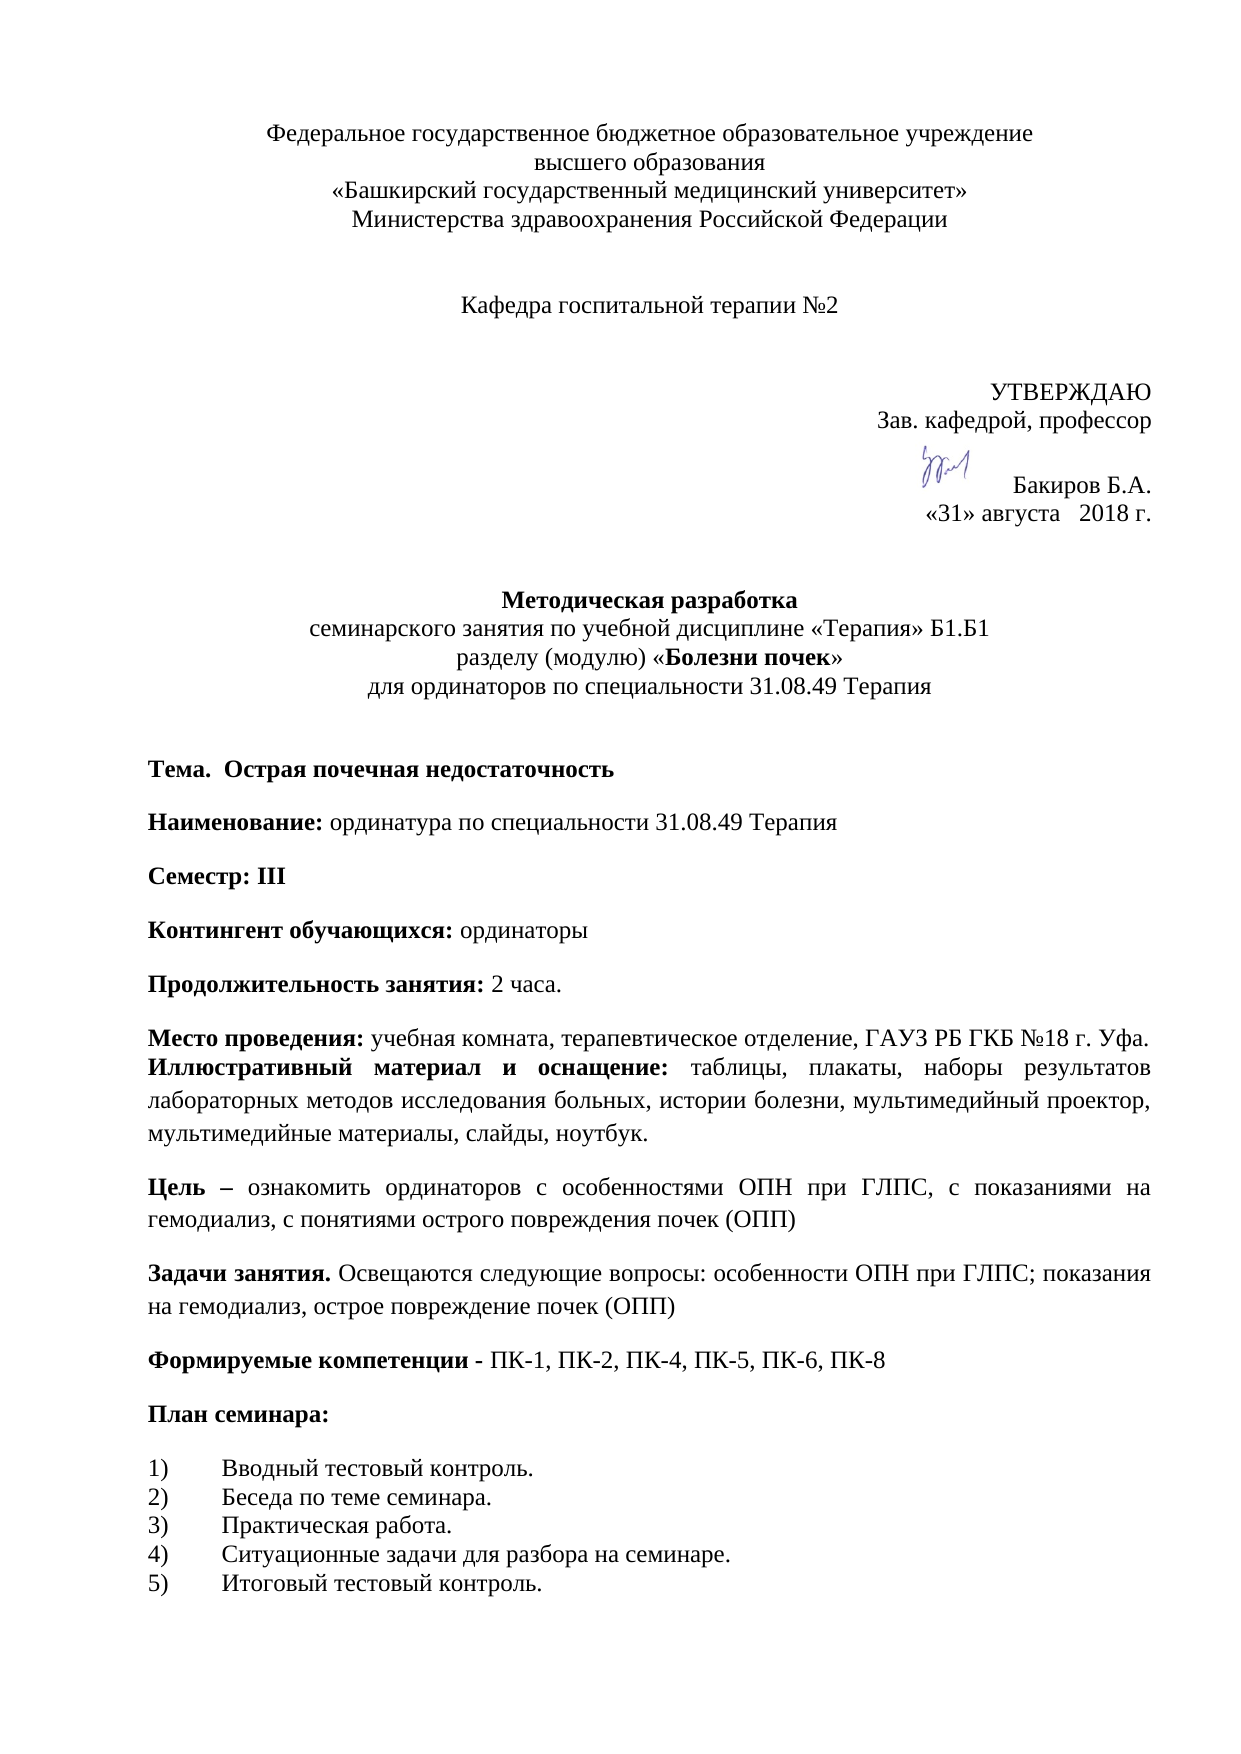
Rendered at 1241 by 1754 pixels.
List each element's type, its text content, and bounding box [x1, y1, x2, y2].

text Бакиров Б.А. [148, 434, 1152, 498]
text «31» августа 2018 г. [148, 498, 1152, 527]
text Формируемые компетенции - ПК-1, ПК-2, ПК-4, ПК-5, ПК-6, ПК-8 [148, 1345, 1152, 1374]
subtitle «Башкирский государственный медицинский университет» [148, 176, 1152, 204]
list Беседа по теме семинара. [148, 1482, 1152, 1511]
text Кафедра госпитальной терапии №2 [148, 291, 1152, 319]
text Контингент обучающихся: ординаторы [148, 915, 1152, 944]
text высшего образования [148, 147, 1152, 176]
list Практическая работа. [148, 1511, 1152, 1539]
text Методическая разработка [148, 585, 1152, 613]
subtitle Министерства здравоохранения Российской Федерации [148, 204, 1152, 233]
text семинарского занятия по учебной дисциплине «Терапия» Б1.Б1 [148, 613, 1152, 642]
text Цель – ознакомить ординаторов с особенностями ОПН при ГЛПС, с показаниями на гемодиализ, с понятиями острого повреждения почек (ОПП) [148, 1172, 1152, 1233]
text Федеральное государственное бюджетное образовательное учреждение [148, 118, 1152, 147]
text Продолжительность занятия: 2 часа. [148, 969, 1152, 998]
text Зав. кафедрой, профессор [148, 406, 1152, 434]
text Место проведения: учебная комната, терапевтическое отделение, ГАУЗ РБ ГКБ №18 г. Уфа. [148, 1023, 1152, 1052]
text УТВЕРЖДАЮ [148, 377, 1152, 406]
picture [897, 434, 1001, 494]
text Задачи занятия. Освещаются следующие вопросы: особенности ОПН при ГЛПС; показания на гемодиализ, острое повреждение почек (ОПП) [148, 1258, 1152, 1320]
list для ординаторов по специальности 31.08.49 Терапия [148, 671, 1152, 700]
text разделу (модулю) «Болезни почек» [148, 642, 1152, 671]
text Тема. Острая почечная недостаточность [148, 754, 1152, 782]
list Вводный тестовый контроль. [148, 1453, 1152, 1482]
list Итоговый тестовый контроль. [148, 1568, 1152, 1597]
text Семестр: III [148, 861, 1152, 890]
text Иллюстративный материал и оснащение: таблицы, плакаты, наборы результатов лабораторных методов исследования больных, истории болезни, мультимедийный проектор, мультимедийные материалы, слайды, ноутбук. [148, 1052, 1152, 1146]
text Наименование: ординатура по специальности 31.08.49 Терапия [148, 807, 1152, 836]
list Ситуационные задачи для разбора на семинаре. [148, 1539, 1152, 1568]
text План семинара: [148, 1399, 1152, 1428]
